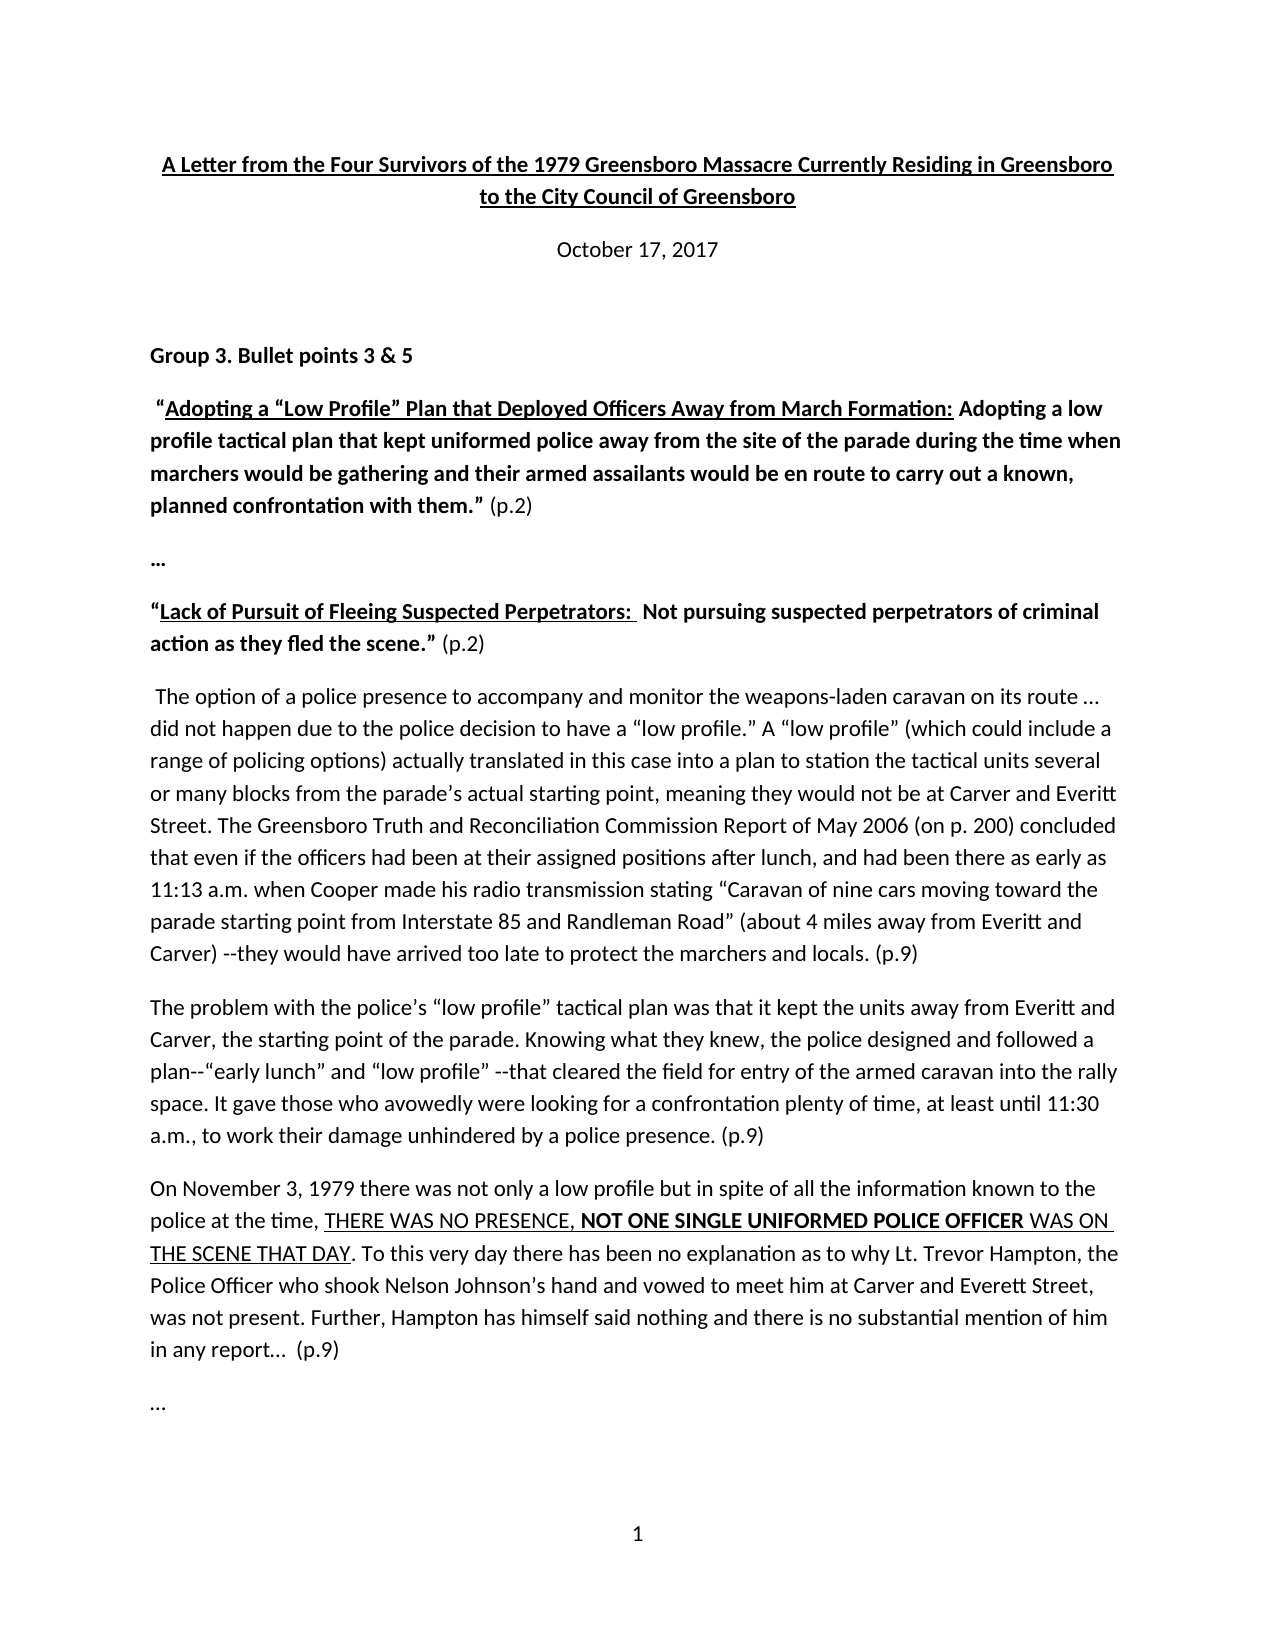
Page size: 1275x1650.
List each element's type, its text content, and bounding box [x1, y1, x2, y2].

text … [150, 544, 1125, 572]
text … [150, 1388, 1125, 1416]
text “Adopting a “Low Profile” Plan that Deployed Officers Away from March Formation: Adopting a low profile tactical plan that kept uniformed police away from the site of the parade during the time when marchers would be gathering and their armed assailants would be en route to carry out a known, planned confrontation with them.” (p.2) [150, 394, 1125, 519]
text On November 3, 1979 there was not only a low profile but in spite of all the information known to the police at the time, THERE WAS NO PRESENCE, NOT ONE SINGLE UNIFORMED POLICE OFFICER WAS ON THE SCENE THAT DAY. To this very day there has been no explanation as to why Lt. Trevor Hampton, the Police Officer who shook Nelson Johnson’s hand and vowed to meet him at Carver and Everett Street, was not present. Further, Hampton has himself said nothing and there is no substantial mention of him in any report… (p.9) [150, 1174, 1125, 1363]
text Group 3. Bullet points 3 & 5 [150, 341, 1125, 369]
text The option of a police presence to accompany and monitor the weapons-laden caravan on its route … did not happen due to the police decision to have a “low profile.” A “low profile” (which could include a range of policing options) actually translated in this case into a plan to station the tactical units several or many blocks from the parade’s actual starting point, meaning they would not be at Carver and Everitt Street. The Greensboro Truth and Reconciliation Commission Report of May 2006 (on p. 200) concluded that even if the officers had been at their assigned positions after lunch, and had been there as early as 11:13 a.m. when Cooper made his radio transmission stating “Caravan of nine cars moving toward the parade starting point from Interstate 85 and Randleman Road” (about 4 miles away from Everitt and Carver) --they would have arrived too late to protect the marchers and locals. (p.9) [150, 682, 1125, 968]
text A Letter from the Four Survivors of the 1979 Greensboro Massacre Currently Residing in Greensboro to the City Council of Greensboro [150, 150, 1125, 210]
text “Lack of Pursuit of Fleeing Suspected Perpetrators: Not pursuing suspected perpetrators of criminal action as they fled the scene.” (p.2) [150, 597, 1125, 657]
text The problem with the police’s “low profile” tactical plan was that it kept the units away from Everitt and Carver, the starting point of the parade. Knowing what they knew, the police designed and followed a plan--“early lunch” and “low profile” --that cleared the field for entry of the armed caravan into the rally space. It gave those who avowedly were looking for a confrontation plenty of time, at least until 11:30 a.m., to work their damage unhindered by a police presence. (p.9) [150, 993, 1125, 1149]
text October 17, 2017 [150, 235, 1125, 263]
